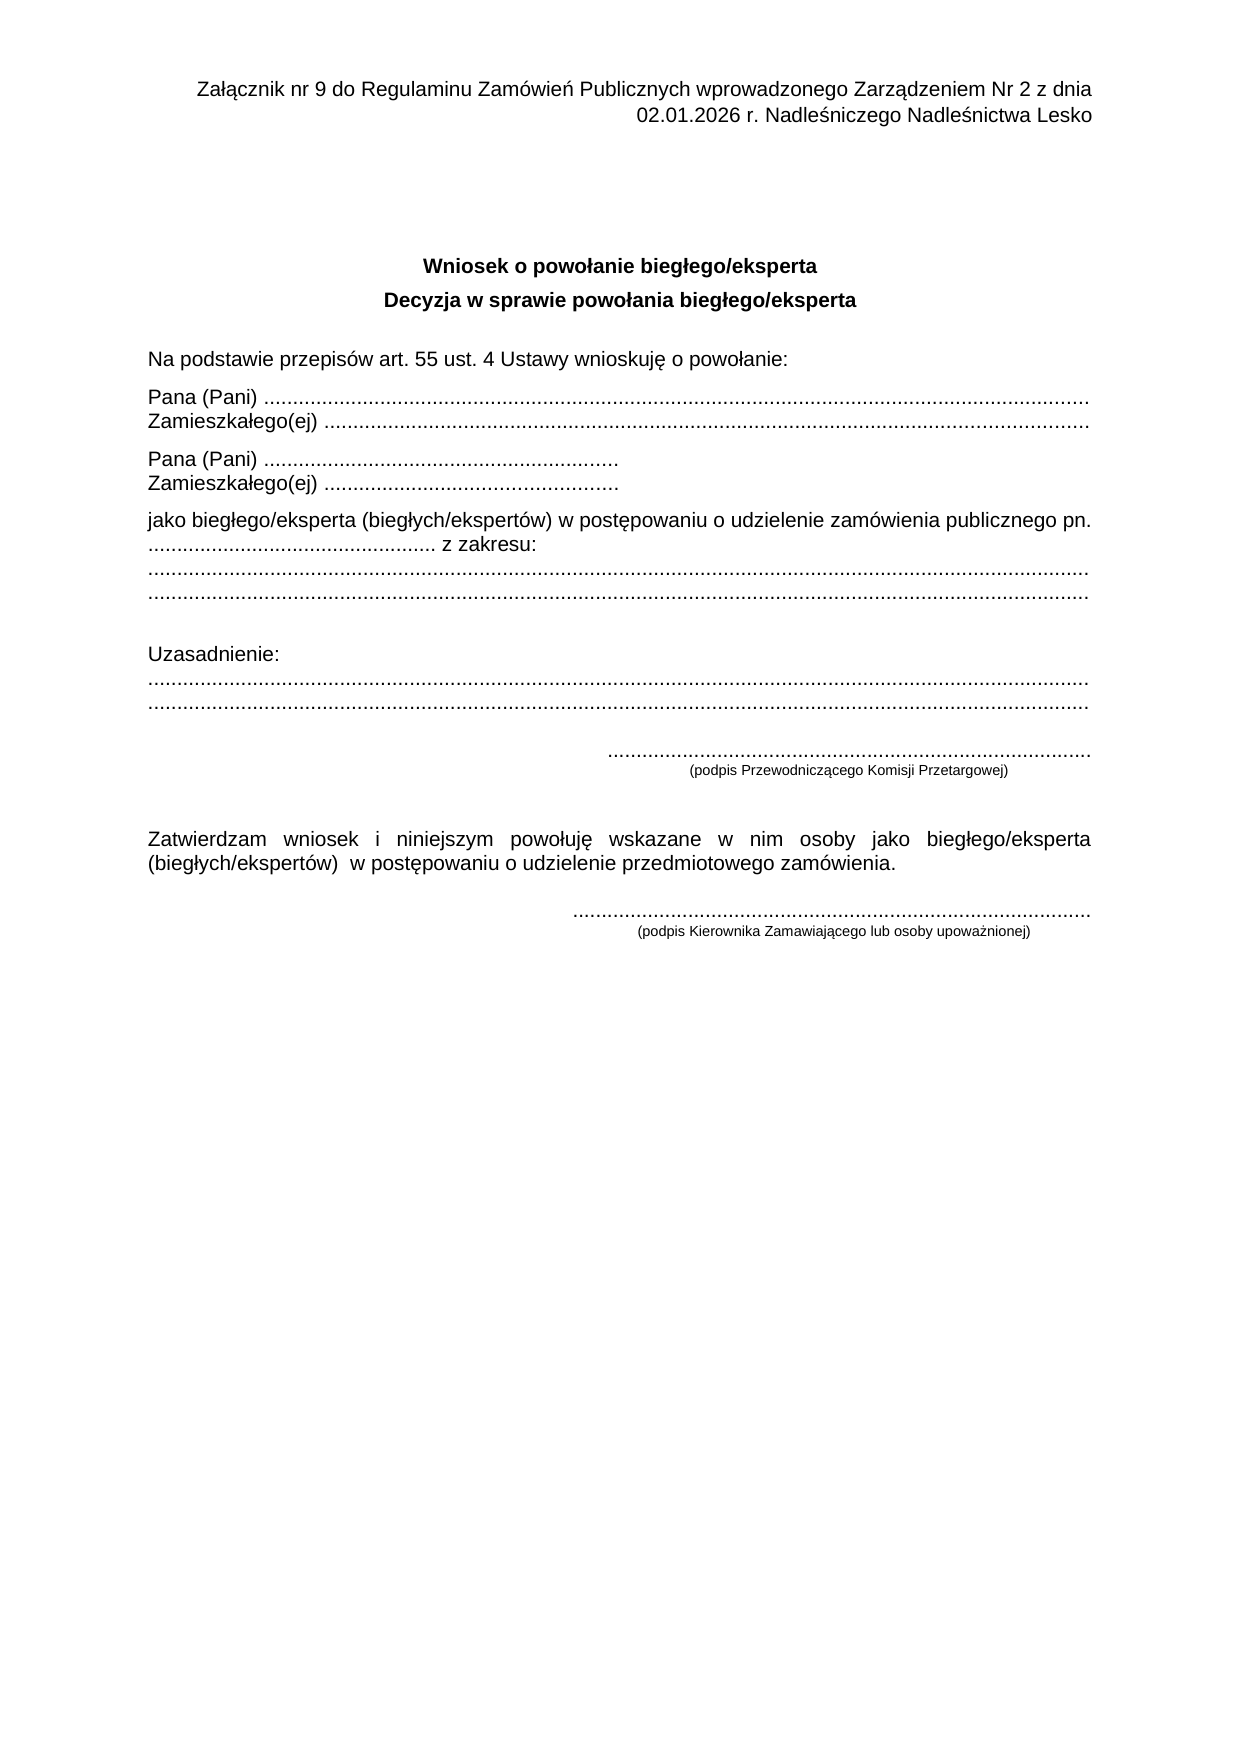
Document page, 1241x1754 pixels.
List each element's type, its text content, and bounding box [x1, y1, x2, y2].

text (podpis Przewodniczącego Komisji Przetargowej) [606, 762, 1092, 778]
text Zamieszkałego(ej) [148, 408, 1092, 432]
text (podpis Kierownika Zamawiającego lub osoby upoważnionej) [576, 922, 1092, 939]
text Uzasadnienie: [148, 642, 1092, 666]
text .................................................................................... [148, 738, 1092, 762]
text Pana (Pani) [148, 446, 1092, 470]
text Zamieszkałego(ej) [148, 470, 1092, 494]
text Na podstawie przepisów art. 55 ust. 4 Ustawy wnioskuję o powołanie: [148, 347, 1092, 371]
text Zatwierdzam wniosek i niniejszym powołuję wskazane w nim osoby jako biegłego/eksperta (biegłych/ekspertów) w postępowaniu o udzielenie przedmiotowego zamówienia. [148, 826, 1092, 874]
text jako biegłego/eksperta (biegłych/ekspertów) w postępowaniu o udzielenie zamówienia publicznego pn. .................................................. z zakresu: [148, 508, 1092, 556]
text .......................................................................................... [148, 898, 1092, 922]
text Pana (Pani) [148, 384, 1092, 408]
text Decyzja w sprawie powołania biegłego/eksperta [159, 288, 1081, 312]
text Wniosek o powołanie biegłego/eksperta [159, 254, 1081, 278]
